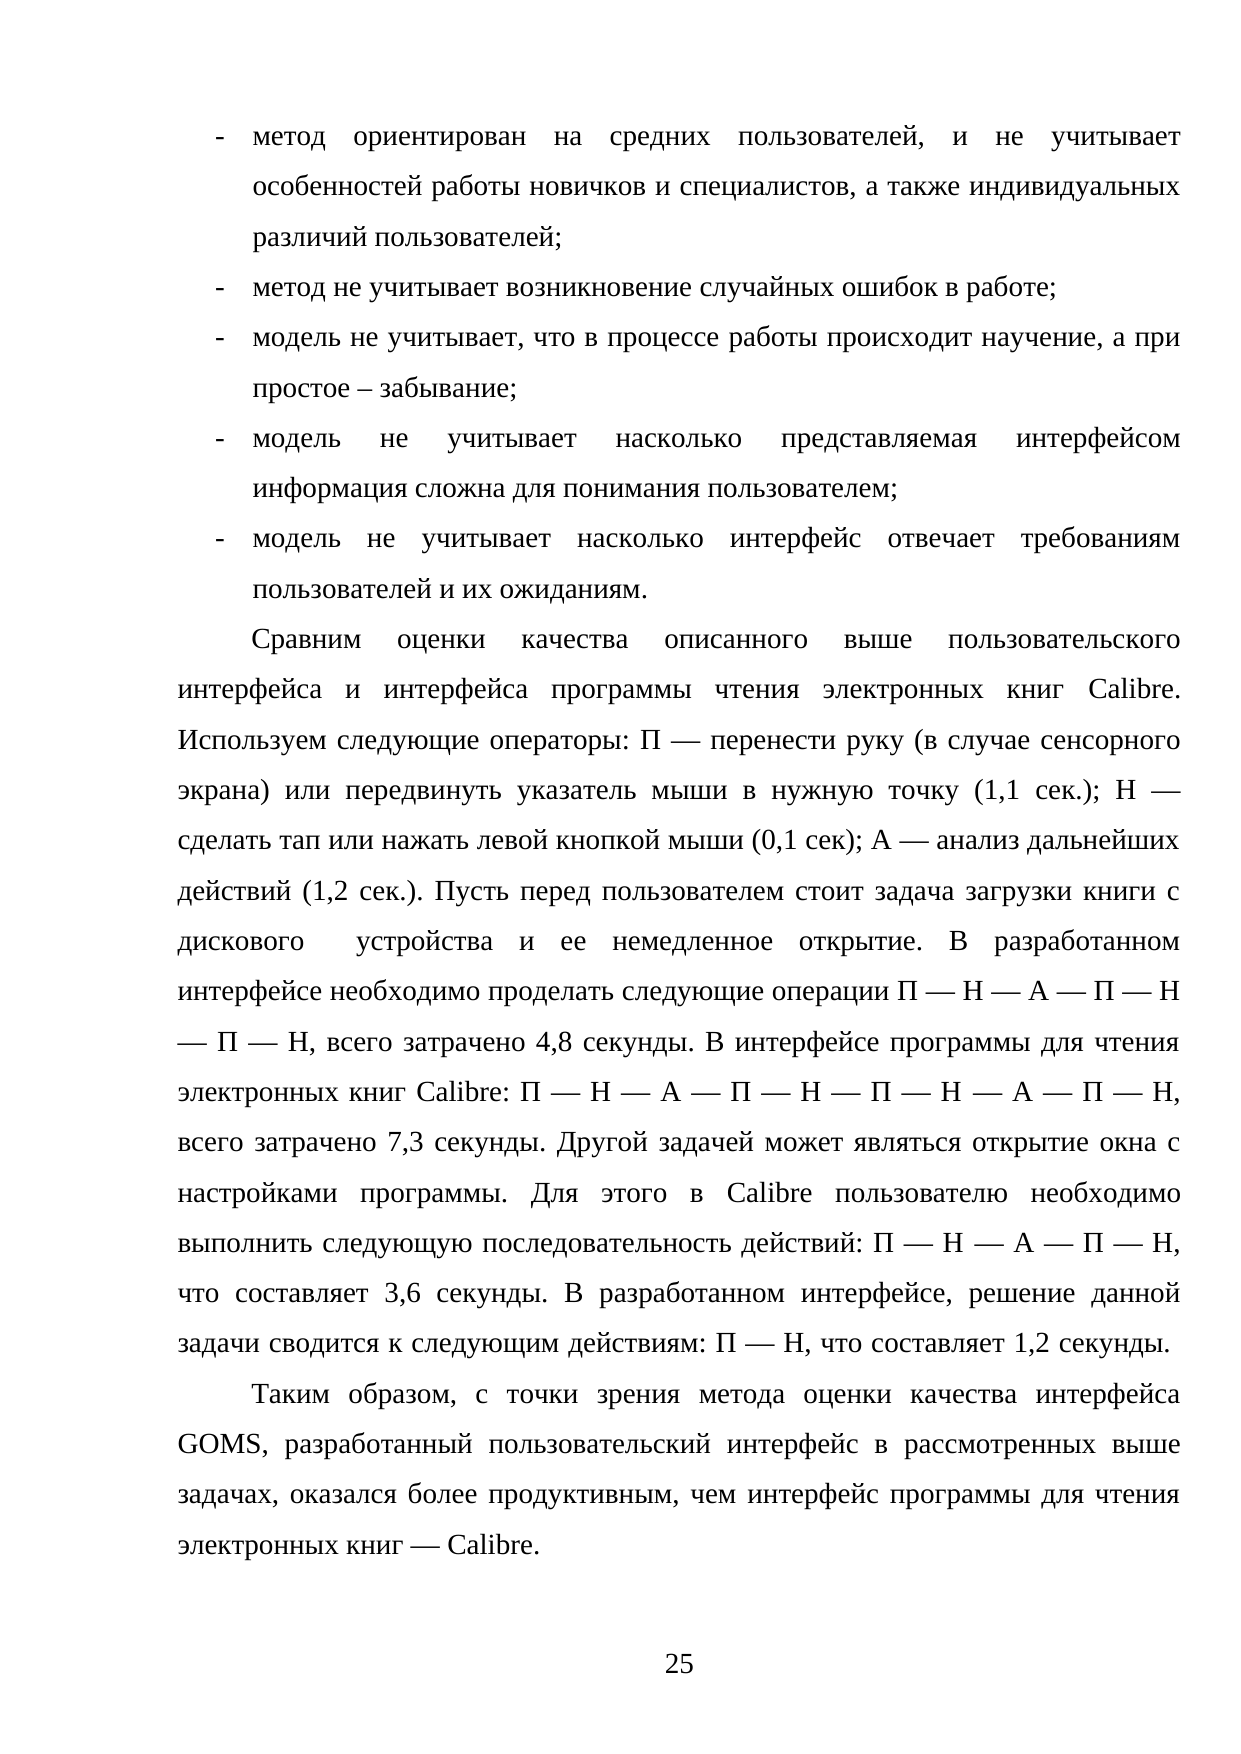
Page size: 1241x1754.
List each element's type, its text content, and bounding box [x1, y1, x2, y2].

list метод ориентирован на средних пользователей, и не учитывает особенностей работы новичков и специалистов, а также индивидуальных различий пользователей; [215, 118, 1181, 252]
list модель не учитывает насколько представляемая интерфейсом информация сложна для понимания пользователем; [215, 420, 1181, 504]
list метод не учитывает возникновение случайных ошибок в работе; [215, 269, 1181, 303]
list модель не учитывает, что в процессе работы происходит научение, а при простое – забывание; [215, 319, 1181, 403]
list модель не учитывает насколько интерфейс отвечает требованиям пользователей и их ожиданиям. [215, 521, 1181, 604]
text Сравним оценки качества описанного выше пользовательского интерфейса и интерфейса программы чтения электронных книг Calibre. Используем следующие операторы: П — перенести руку (в случае сенсорного экрана) или передвинуть указатель мыши в нужную точку (1,1 сек.); Н — сделать тап или нажать левой кнопкой мыши (0,1 сек); А — анализ дальнейших действий (1,2 сек.). Пусть перед пользователем стоит задача загрузки книги с дискового устройства и ее немедленное открытие. В разработанном интерфейсе необходимо проделать следующие операции П — Н — А — П — Н — П — Н, всего затрачено 4,8 секунды. В интерфейсе программы для чтения электронных книг Calibre: П — Н — А — П — Н — П — Н — А — П — Н, всего затрачено 7,3 секунды. Другой задачей может являться открытие окна с настройками программы. Для этого в Calibre пользователю необходимо выполнить следующую последовательность действий: П — Н — А — П — Н, что составляет 3,6 секунды. В разработанном интерфейсе, решение данной задачи сводится к следующим действиям: П — Н, что составляет 1,2 секунды. Таким образом, с точки зрения метода оценки качества интерфейса GOMS, разработанный пользовательский интерфейс в рассмотренных выше задачах, оказался более продуктивным, чем интерфейс программы для чтения электронных книг — Calibre. [177, 621, 1181, 1560]
